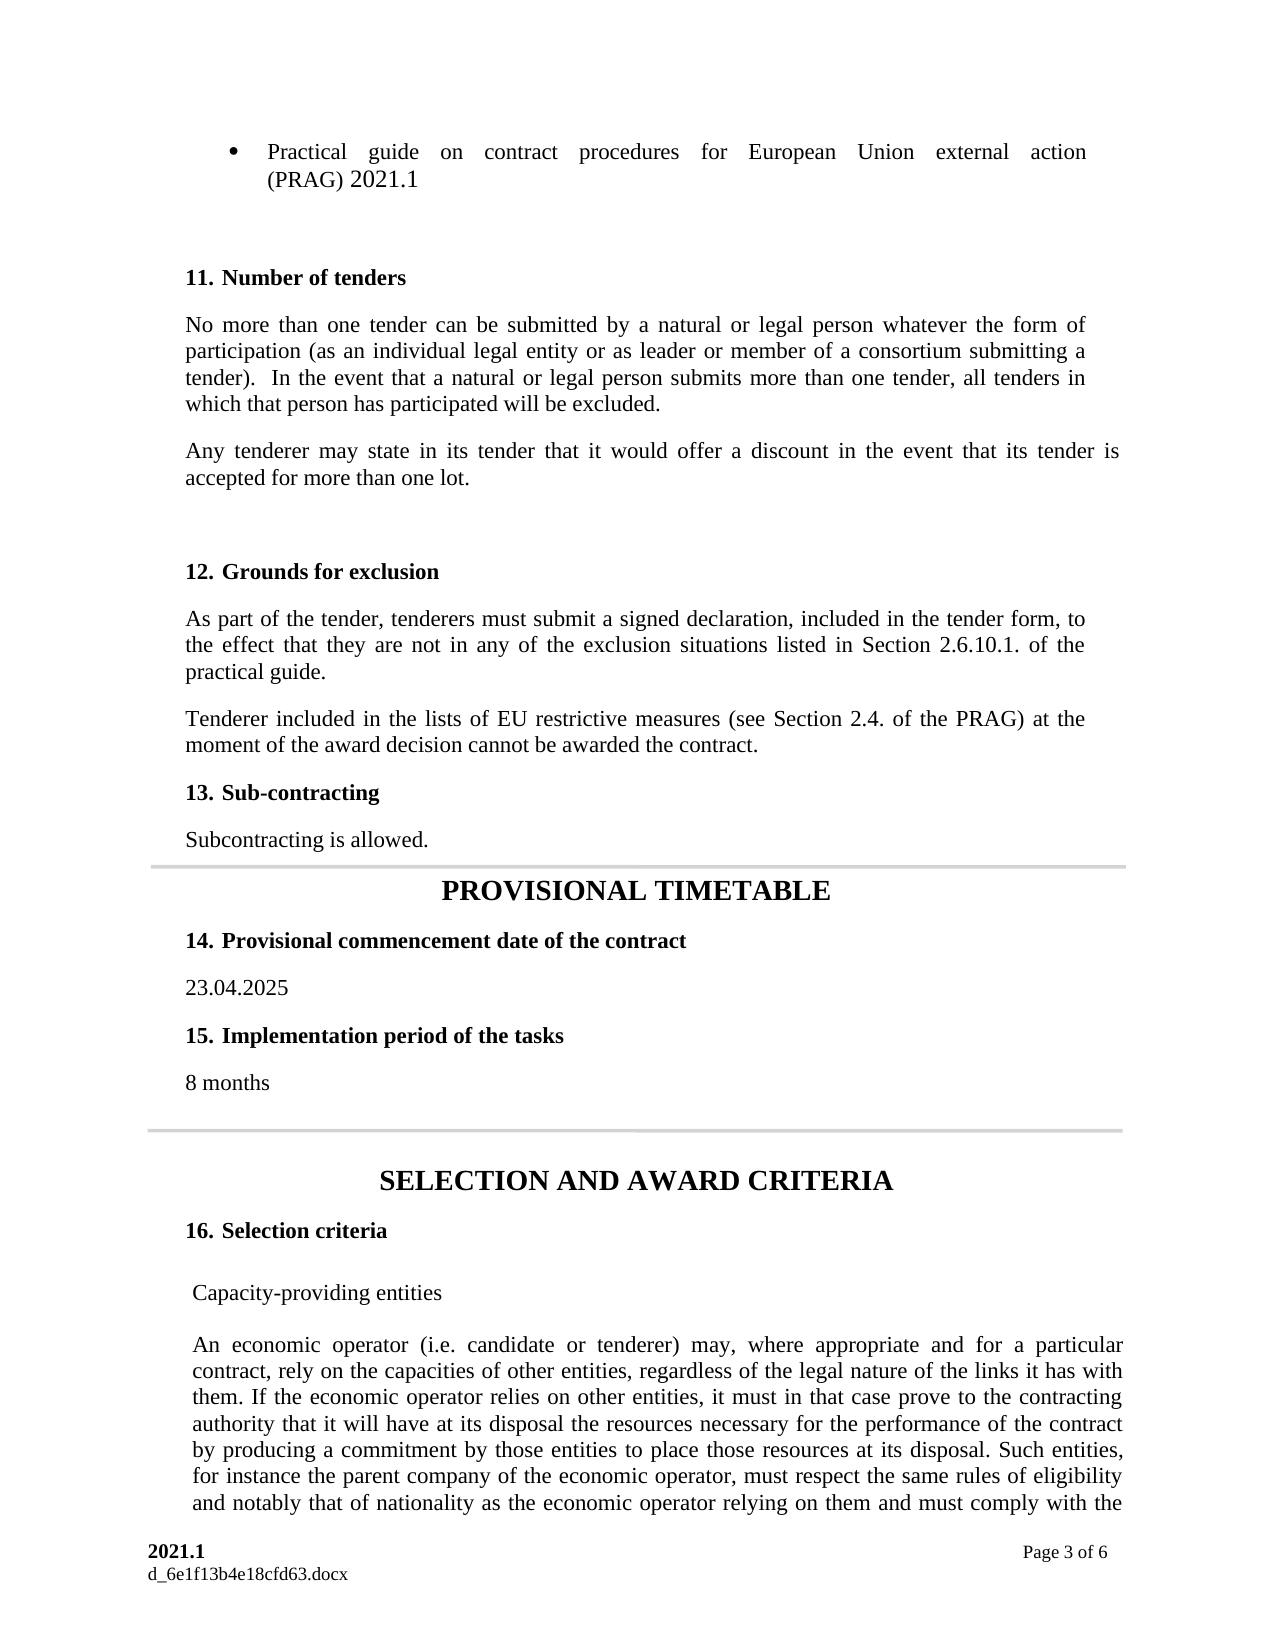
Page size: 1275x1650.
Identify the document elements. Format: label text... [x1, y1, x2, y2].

text 16. Selection criteria [185, 1218, 1125, 1244]
text SELECTION AND AWARD CRITERIA [148, 1163, 1125, 1197]
text Capacity-providing entities [192, 1279, 1125, 1306]
text PROVISIONAL TIMETABLE [148, 873, 1125, 906]
text As part of the tender, tenderers must submit a signed declaration, included in the tender form, to the effect that they are not in any of the exclusion situations listed in Section 2.6.10.1. of the practical guide. [185, 605, 1087, 684]
text 23.04.2025 [185, 974, 1087, 1001]
text No more than one tender can be submitted by a natural or legal person whatever the form of participation (as an individual legal entity or as leader or member of a consortium submitting a tender). In the event that a natural or legal person submits more than one tender, all tenders in which that person has participated will be excluded. [185, 311, 1087, 416]
list Practical guide on contract procedures for European Union external action (PRAG) 2021.1 [229, 138, 1087, 194]
text 11. Number of tenders [185, 264, 1125, 290]
text Subcontracting is allowed. [185, 826, 1125, 852]
text 8 months [185, 1069, 1087, 1095]
text 13. Sub-contracting [185, 778, 1125, 805]
text 14. Provisional commencement date of the contract [185, 927, 1125, 954]
text Tenderer included in the lists of EU restrictive measures (see Section 2.4. of the PRAG) at the moment of the award decision cannot be awarded the contract. [185, 705, 1087, 758]
text Any tenderer may state in its tender that it would offer a discount in the event that its tender is accepted for more than one lot. [185, 437, 1122, 490]
text 12. Grounds for exclusion [185, 558, 1125, 584]
text 15. Implementation period of the tasks [185, 1022, 1125, 1048]
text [192, 1331, 1125, 1515]
